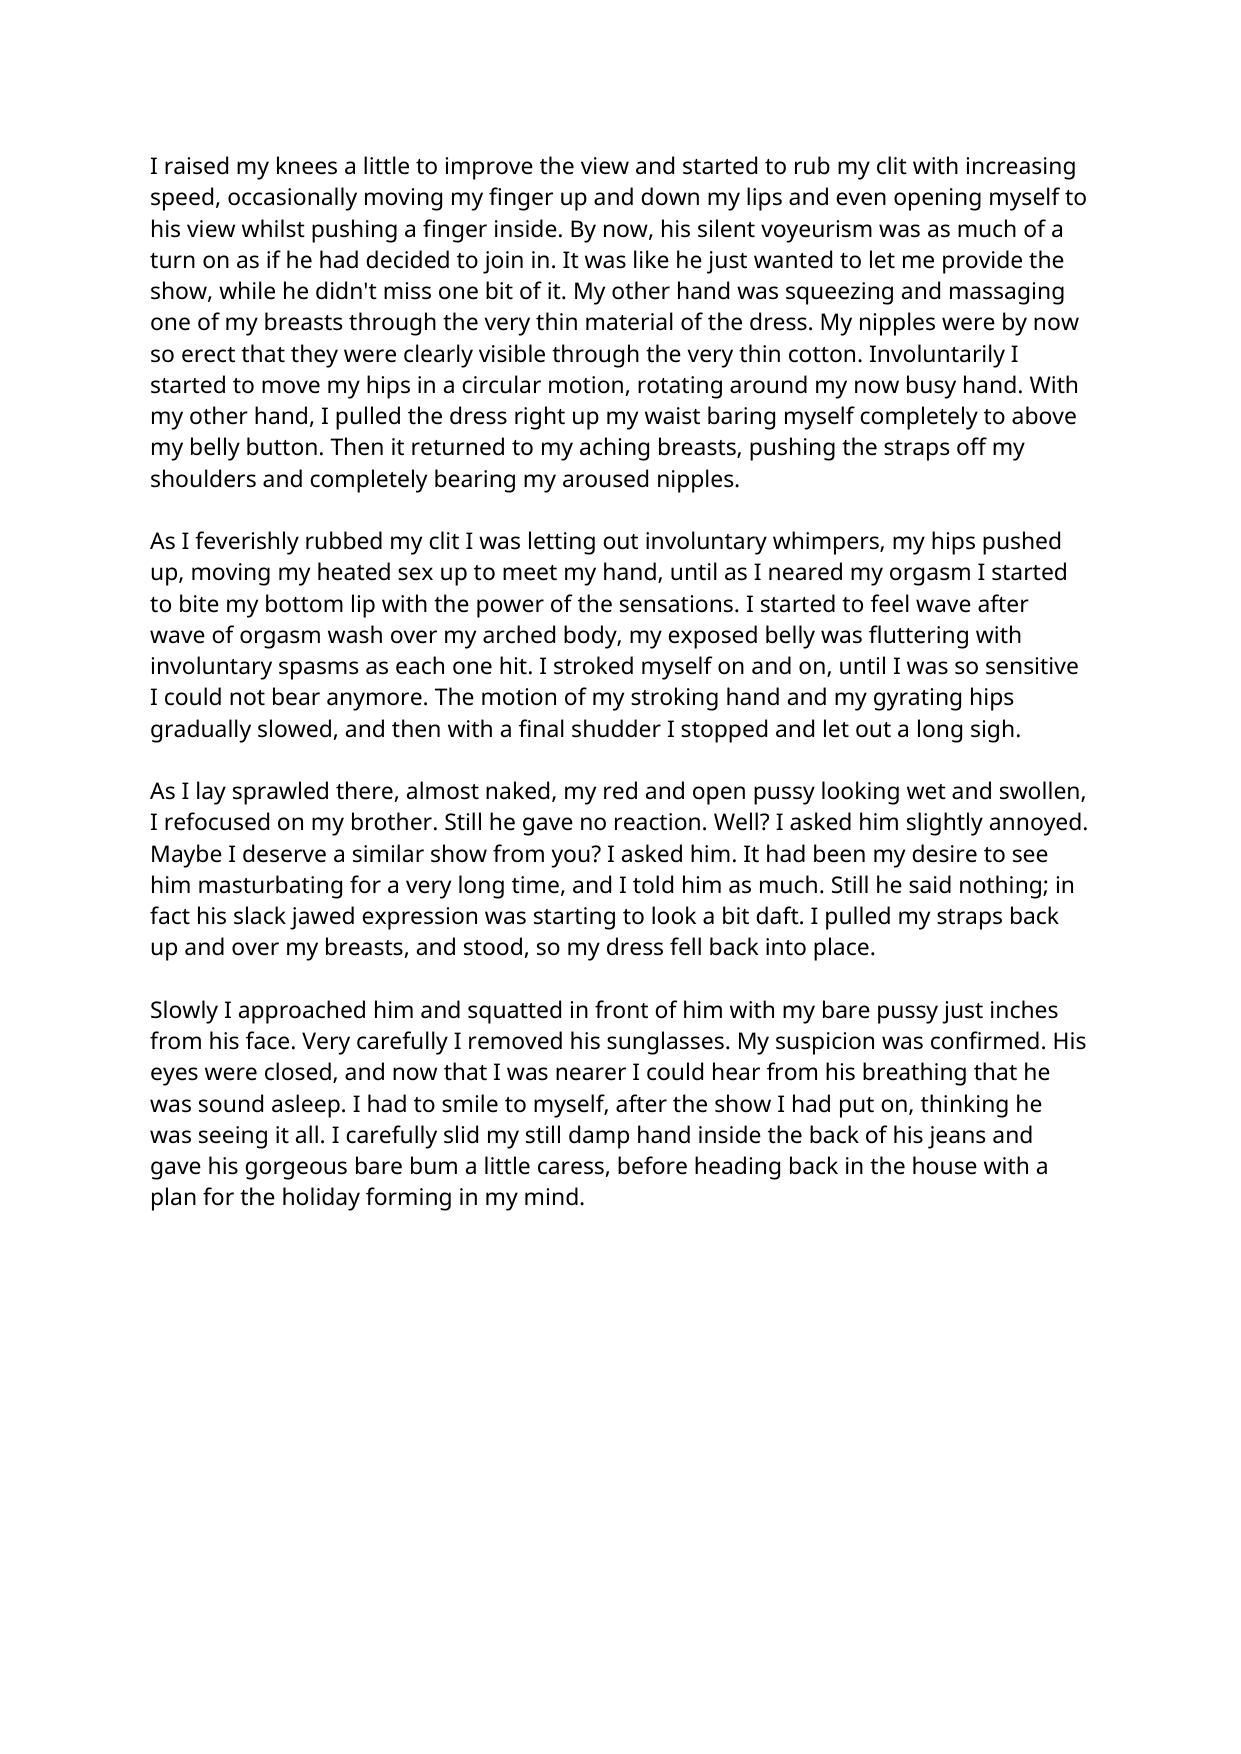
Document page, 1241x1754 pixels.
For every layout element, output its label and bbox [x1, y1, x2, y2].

text [150, 150, 1090, 1212]
